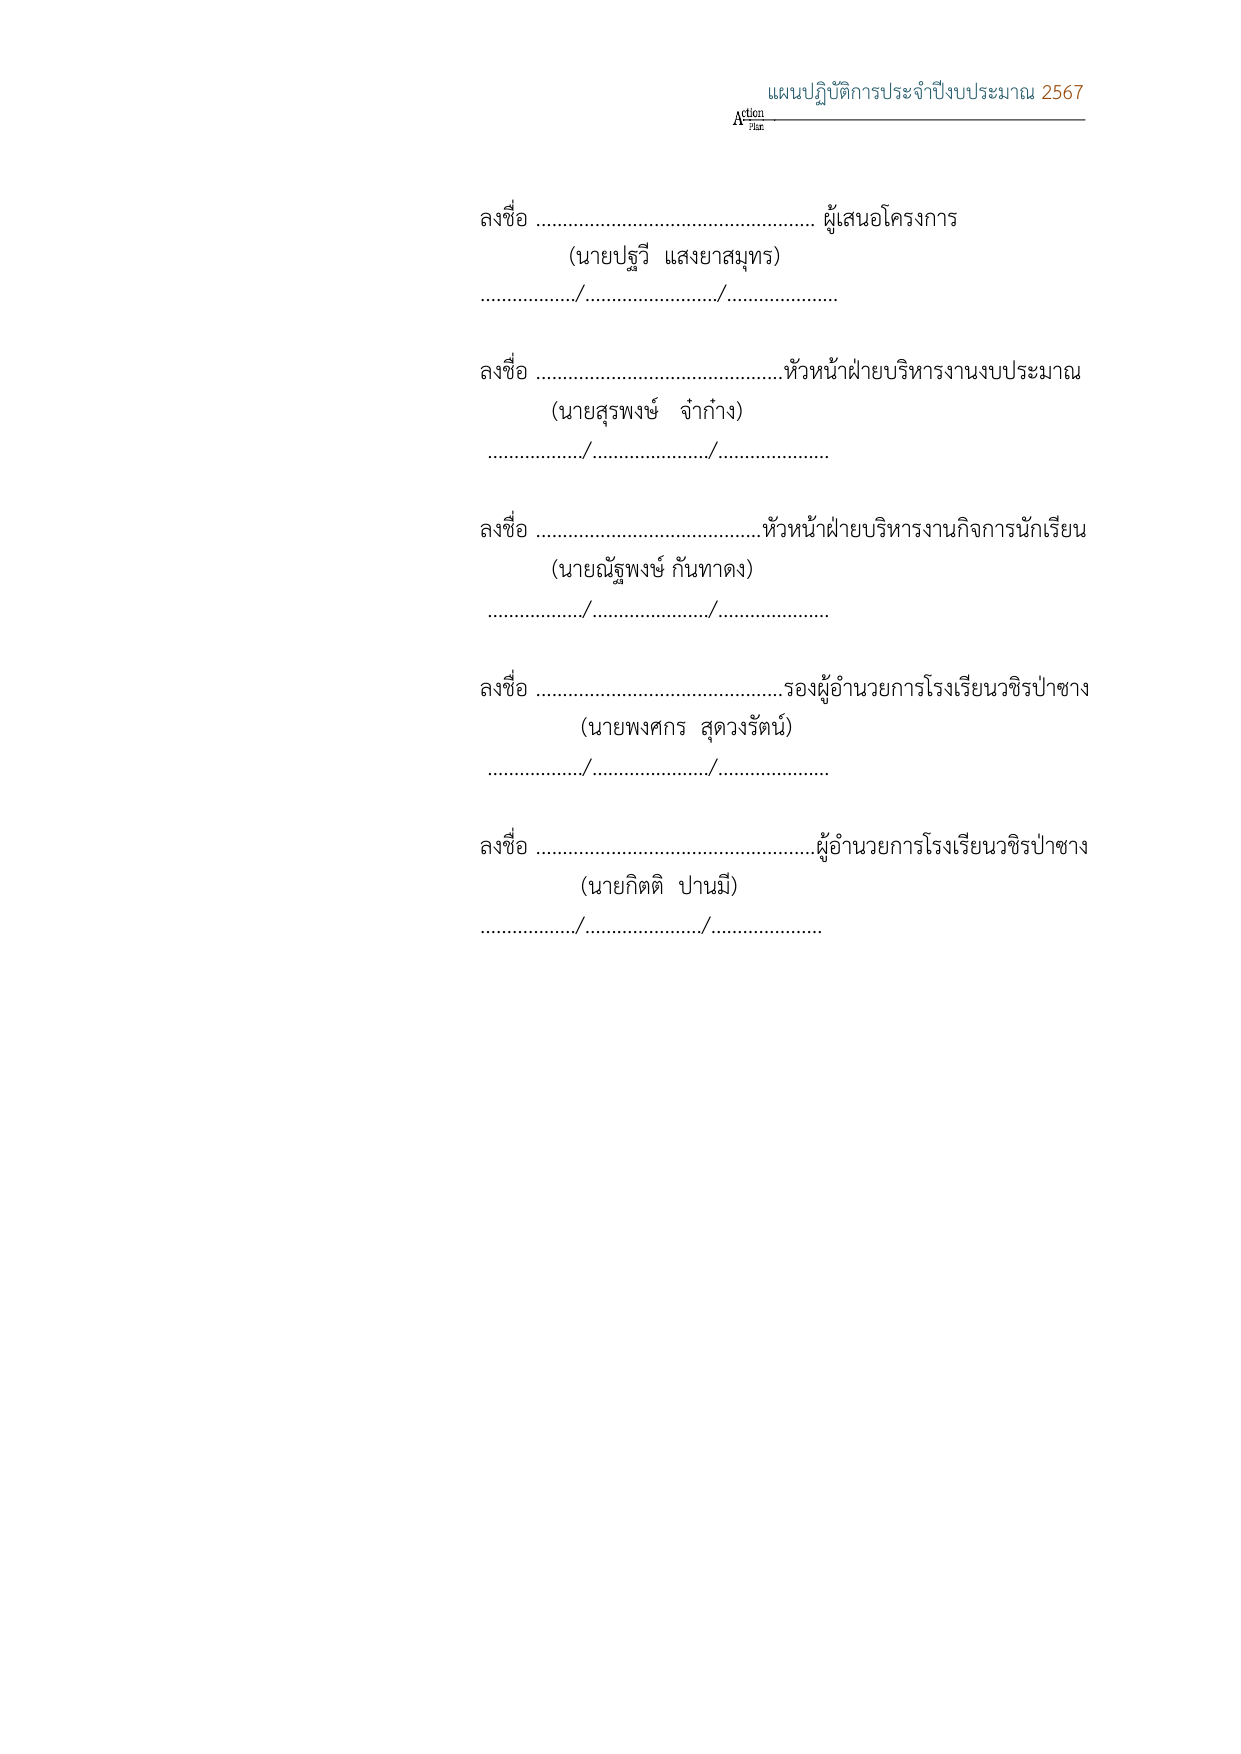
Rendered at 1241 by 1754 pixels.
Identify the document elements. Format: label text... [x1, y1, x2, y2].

list (นายพงศกร สุดวงรัตน์) [180, 704, 1090, 744]
list ………………/……………………./………………… [180, 272, 1090, 310]
list (นายปฐวี แสงยาสมุทร) [180, 235, 1090, 272]
list ลงชื่อ ..............................................รองผู้อำนวยการโรงเรียนวชิรป่าซาง [180, 664, 1090, 704]
list (นายณัฐพงษ์ กันทาดง) [180, 546, 1090, 585]
list (นายกิตติ ปานมี) [180, 862, 1090, 902]
list ………………/…………………./………………… [180, 427, 1090, 467]
list ………………/…………………./………………… [180, 744, 1090, 783]
list ลงชื่อ ....................................................ผู้อำนวยการโรงเรียนวชิรป่าซาง [180, 823, 1090, 862]
list (นายสุรพงษ์ จ๋าก๋าง) [180, 387, 1090, 427]
list ………………/…………………./………………… [180, 585, 1090, 625]
list ลงชื่อ .................................................... ผู้เสนอโครงการ [180, 197, 1090, 235]
list ………………/…………………./………………… [180, 902, 1090, 942]
list ลงชื่อ ..............................................หัวหน้าฝ่ายบริหารงานงบประมาณ [180, 348, 1090, 387]
picture [721, 104, 1088, 136]
list ลงชื่อ ..........................................หัวหน้าฝ่ายบริหารงานกิจการนักเรียน [180, 506, 1090, 546]
